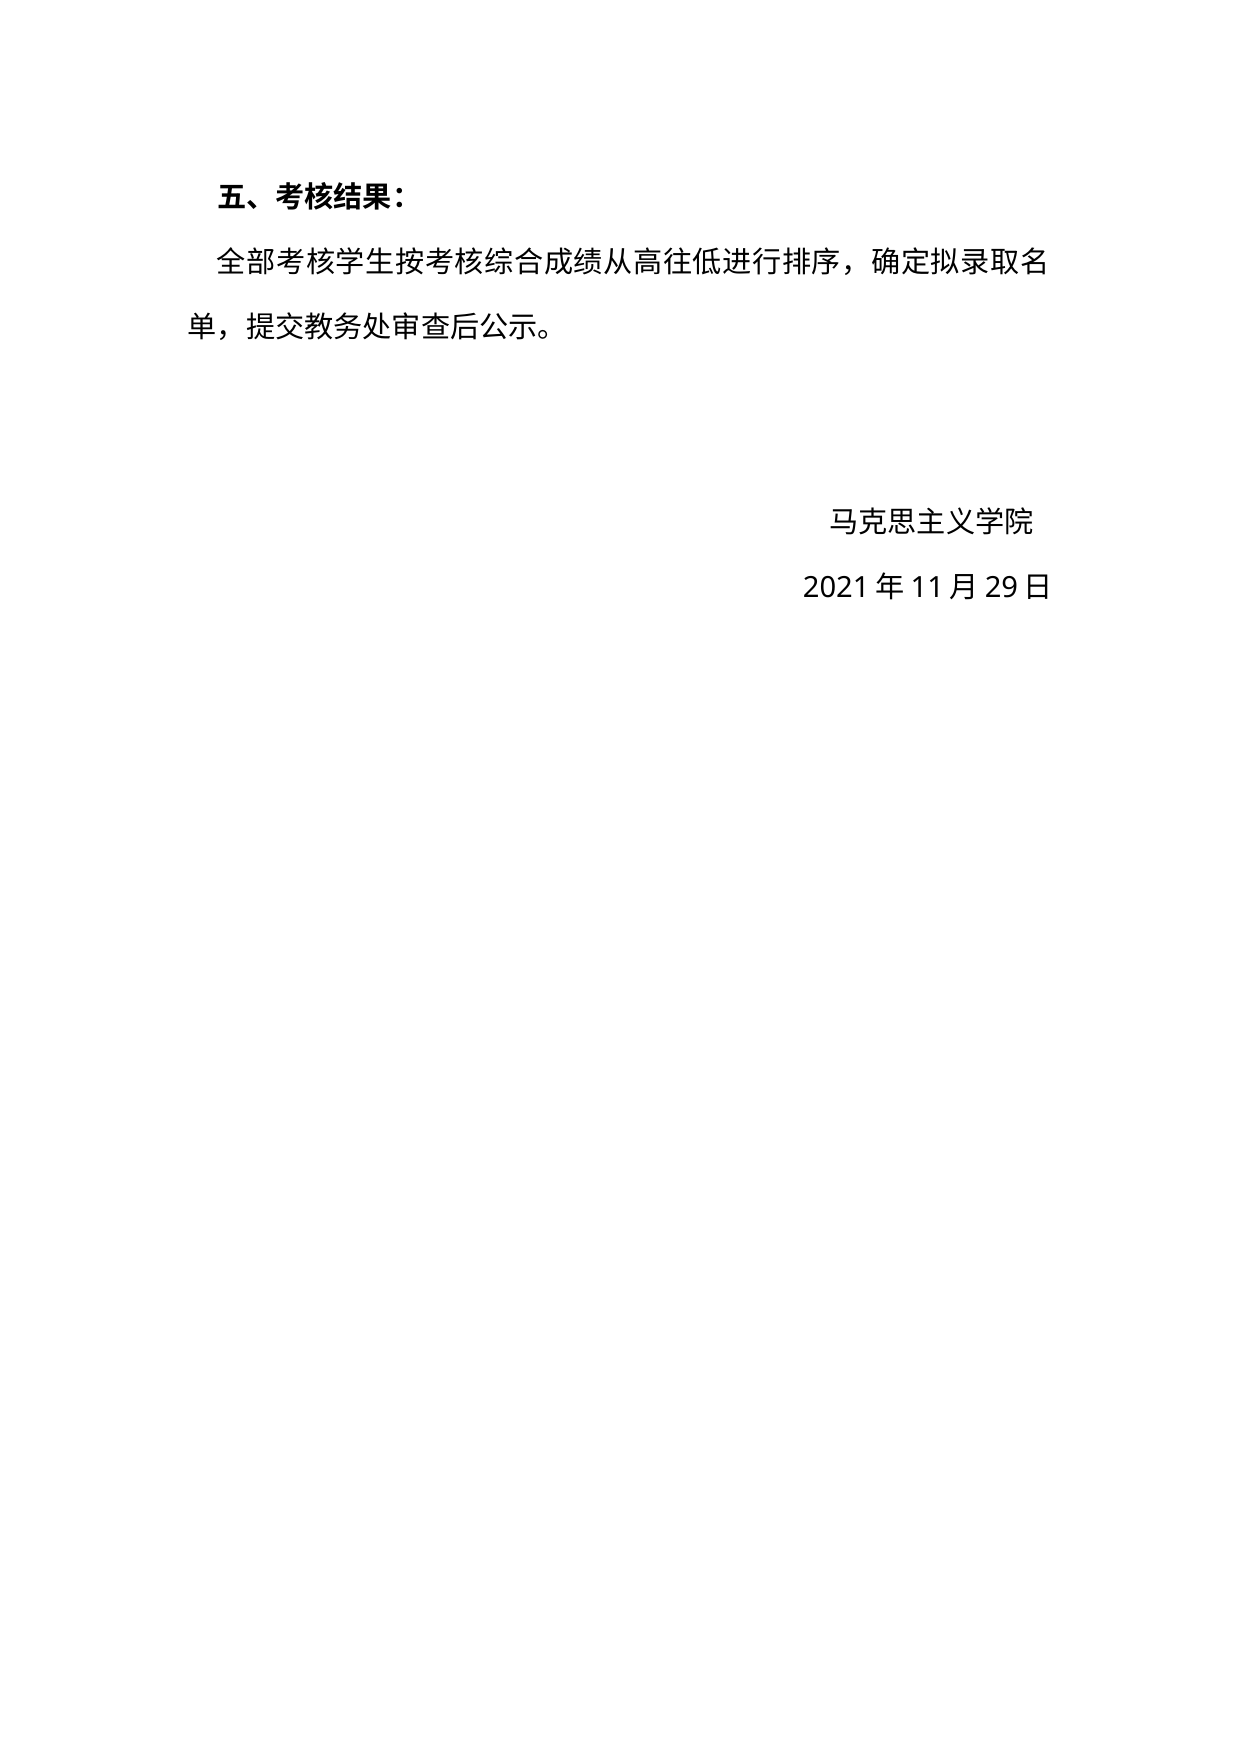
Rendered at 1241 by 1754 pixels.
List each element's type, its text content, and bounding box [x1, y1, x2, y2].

text 2021年11月29日 [187, 552, 1053, 617]
text 马克思主义学院 [187, 487, 1053, 552]
list 全部考核学生按考核综合成绩从高往低进行排序，确定拟录取名单，提交教务处审查后公示。 [187, 227, 1053, 357]
list 五、考核结果： [187, 162, 1053, 227]
